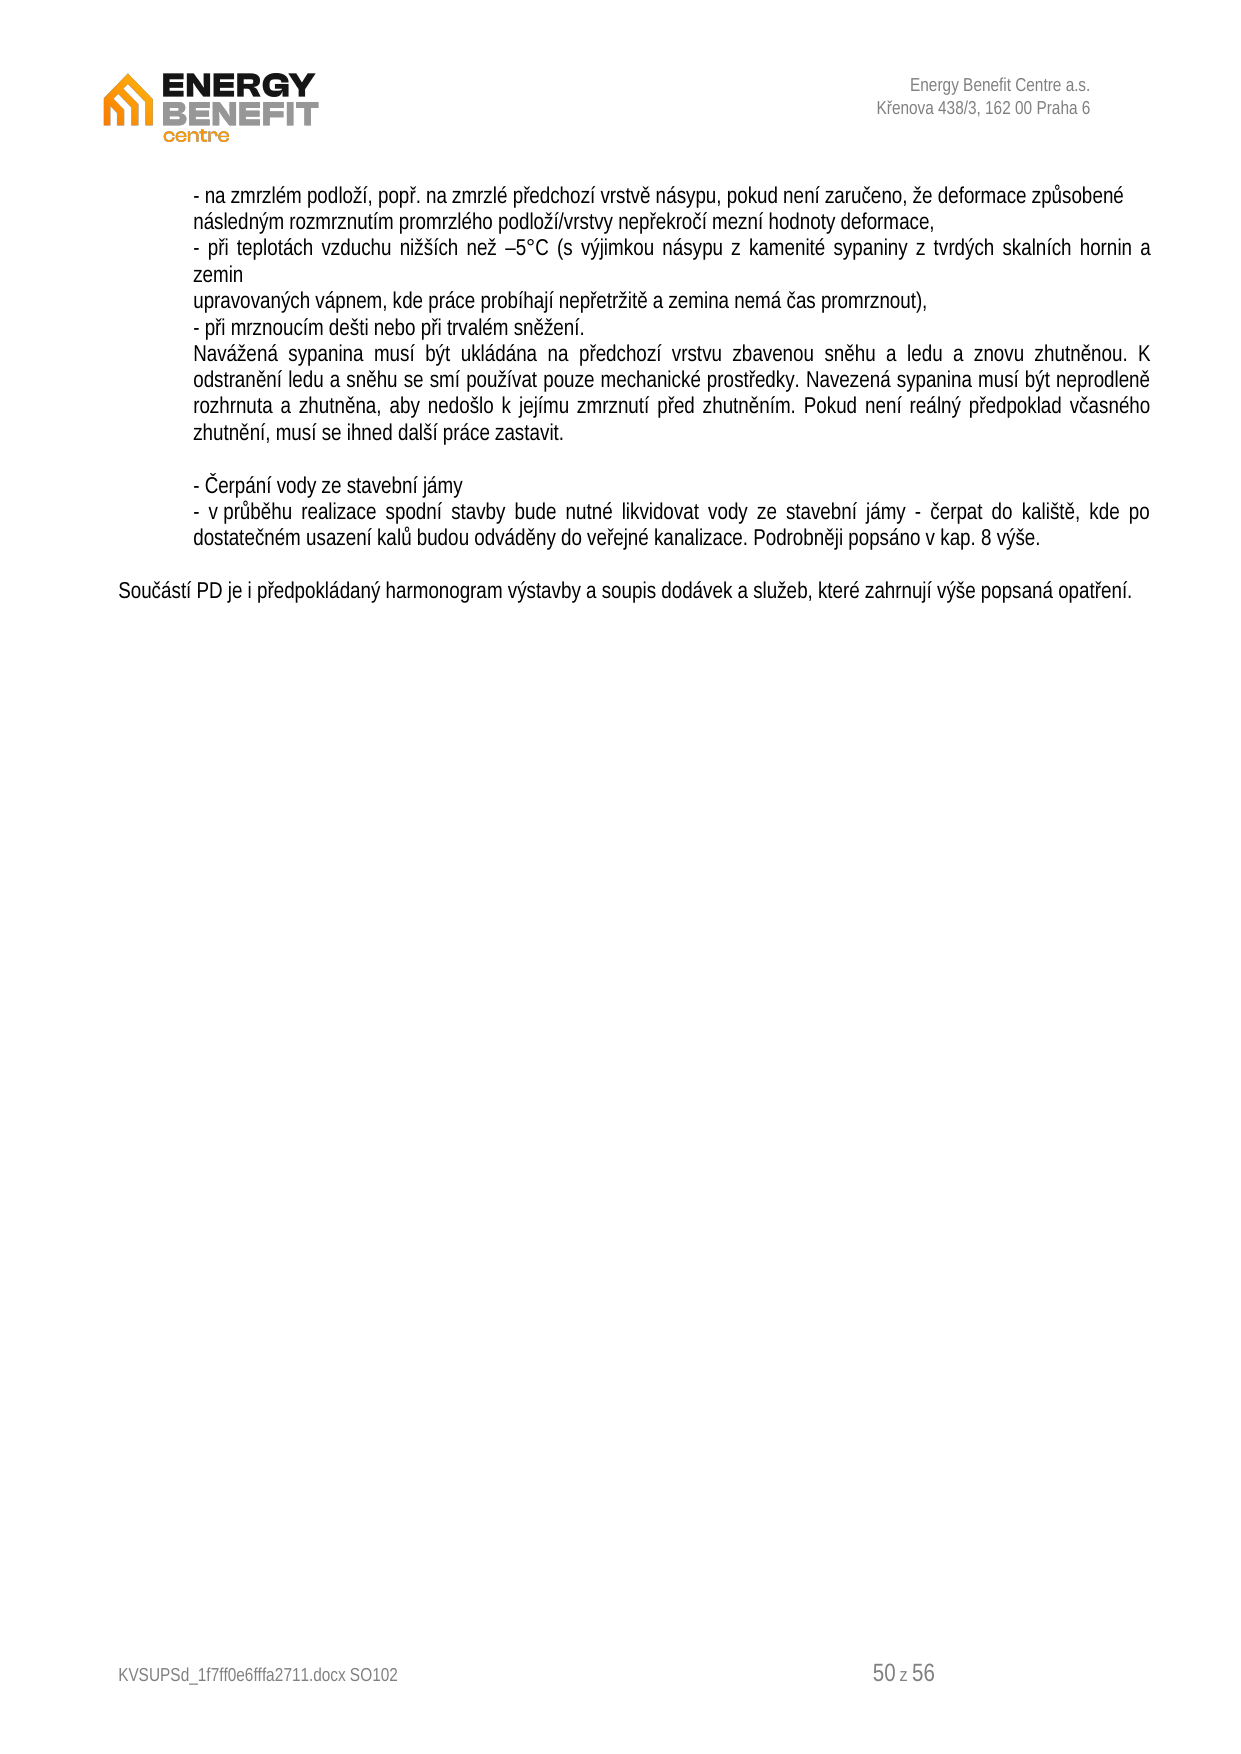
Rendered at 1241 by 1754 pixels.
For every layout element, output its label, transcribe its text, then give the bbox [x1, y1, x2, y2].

list - v průběhu realizace spodní stavby bude nutné likvidovat vody ze stavební jámy - čerpat do kaliště, kde po dostatečném usazení kalů budou odváděny do veřejné kanalizace. Podrobněji popsáno v kap. 8 výše. [193, 498, 1152, 551]
list - Čerpání vody ze stavební jámy [193, 472, 1152, 498]
text Součástí PD je i předpokládaný harmonogram výstavby a soupis dodávek a služeb, které zahrnují výše popsaná opatření. [118, 577, 1152, 603]
list Navážená sypanina musí být ukládána na předchozí vrstvu zbavenou sněhu a ledu a znovu zhutněnou. K odstranění ledu a sněhu se smí používat pouze mechanické prostředky. Navezená sypanina musí být neprodleně rozhrnuta a zhutněna, aby nedošlo k jejímu zmrznutí před zhutněním. Pokud není reálný předpoklad včasného zhutnění, musí se ihned další práce zastavit. [193, 340, 1152, 445]
list - při mrznoucím dešti nebo při trvalém sněžení. [193, 313, 1152, 340]
list - při teplotách vzduchu nižších než –5°C (s výjimkou násypu z kamenité sypaniny z tvrdých skalních hornin a zemin [193, 234, 1152, 287]
picture [103, 73, 319, 142]
list následným rozmrznutím promrzlého podloží/vrstvy nepřekročí mezní hodnoty deformace, [193, 208, 1152, 234]
list upravovaných vápnem, kde práce probíhají nepřetržitě a zemina nemá čas promrznout), [193, 287, 1152, 313]
list - na zmrzlém podloží, popř. na zmrzlé předchozí vrstvě násypu, pokud není zaručeno, že deformace způsobené [193, 182, 1152, 208]
